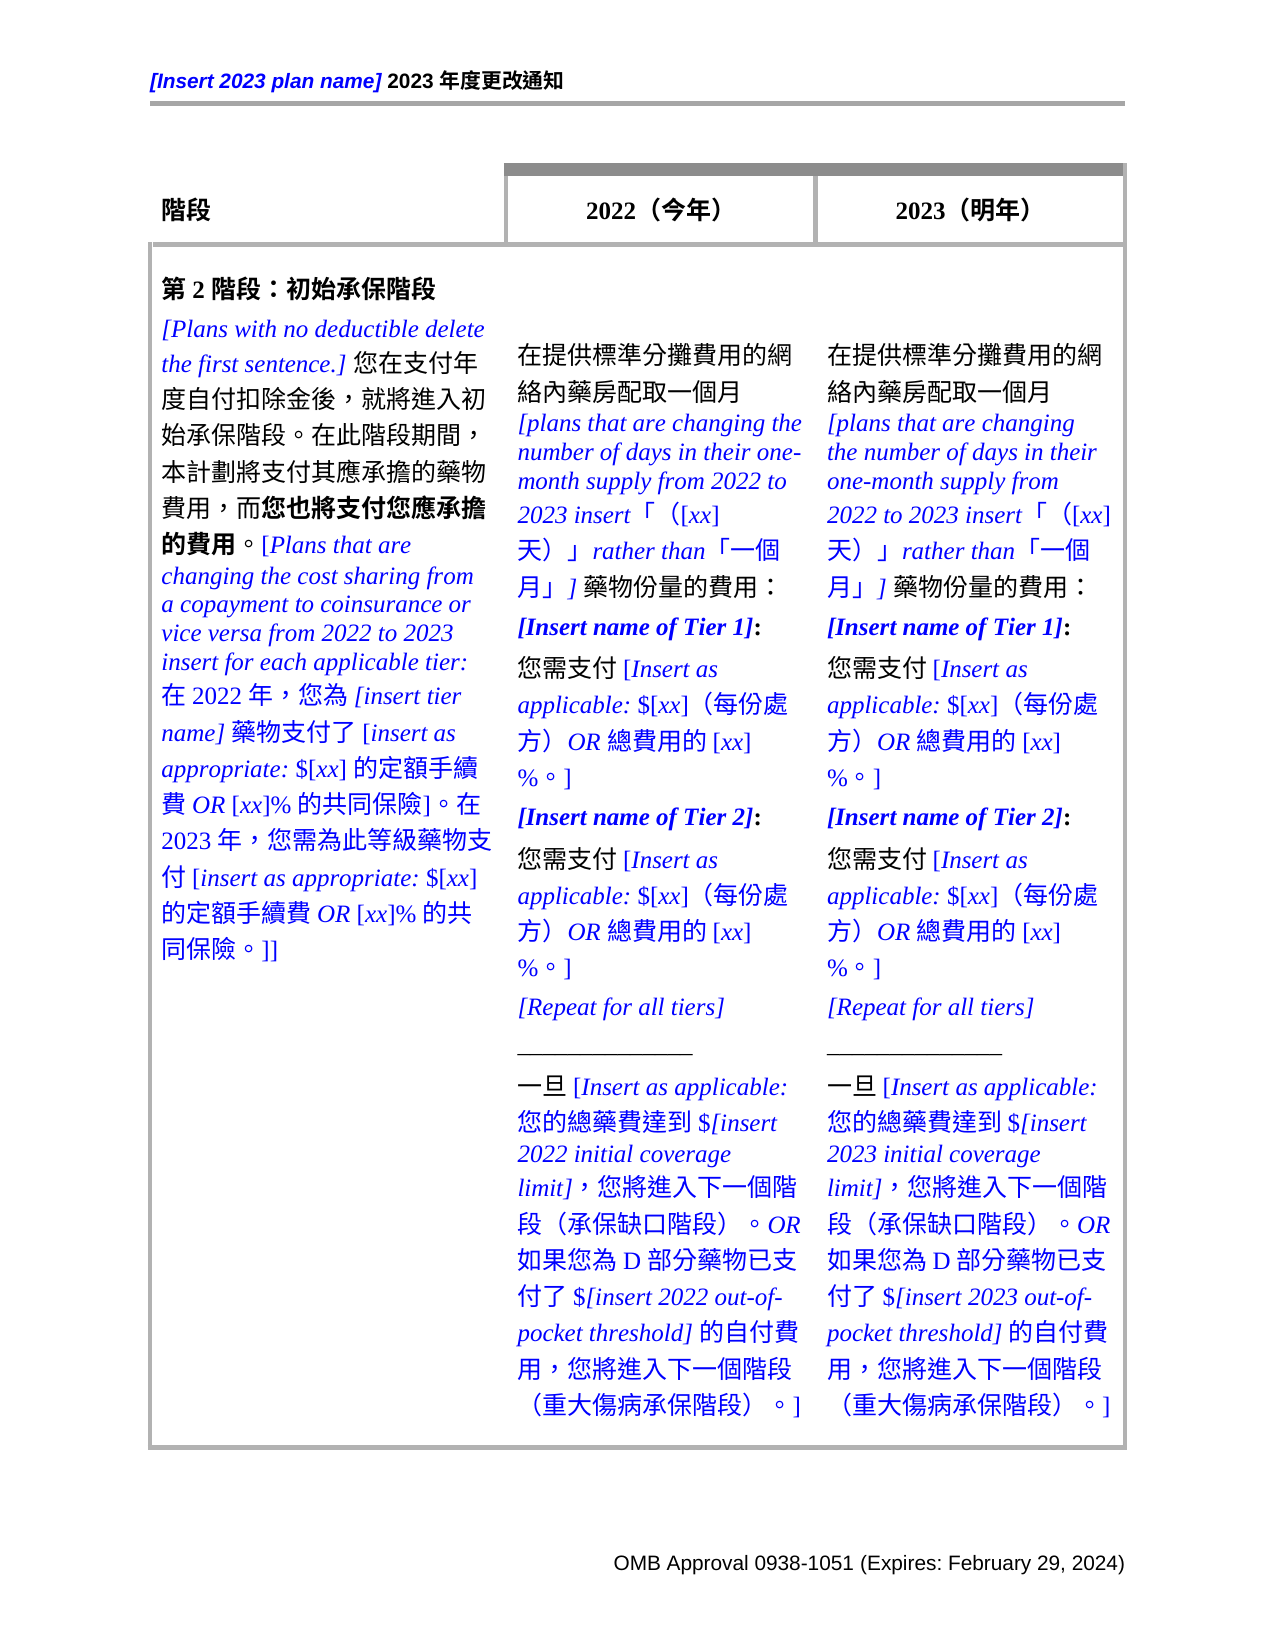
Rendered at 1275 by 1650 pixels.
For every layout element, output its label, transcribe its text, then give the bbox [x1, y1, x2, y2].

table_cell 第 2 階段：初始承保階段 [Plans with no deductible delete the first sentence.] 您在支付年度自付扣除金後，就將進入初始承保階段。在此階段期間，本計劃將支付其應承擔的藥物費用，而您也將支付您應承擔的費用。[Plans that are changing the cost sharing from a copayment to coinsurance or vice versa from 2022 to 2023 insert for each applicable tier: 在 2022 年，您為 [insert tier name] 藥物支付了 [insert as appropriate: $[xx] 的定額手續費 OR [xx]% 的共同保險]。在 2023 年，您需為此等級藥物支付 [insert as appropriate: $[xx] 的定額手續費 OR [xx]% 的共同保險。]] [152, 243, 506, 1445]
table_cell 在提供標準分攤費用的網絡內藥房配取一個月 [plans that are changing the number of days in their one-month supply from 2022 to 2023 insert「（[xx] 天）」rather than「一個月」] 藥物份量的費用： [Insert name of Tier 1]: 您需支付 [Insert as applicable: $[xx]（每份處方）OR 總費用的 [xx]%。] [Insert name of Tier 2]: 您需支付 [Insert as applicable: $[xx]（每份處方）OR 總費用的 [xx]%。] [Repeat for all tiers] ______________ 一旦 [Insert as applicable: 您的總藥費達到 $[insert 2022 initial coverage limit]，您將進入下一個階段（承保缺口階段）。OR 如果您為 D 部分藥物已支付了 $[insert 2022 out-of-pocket threshold] 的自付費用，您將進入下一個階段（重大傷病承保階段）。] [506, 247, 816, 1445]
table_header 階段 [150, 163, 504, 242]
table_cell 在提供標準分攤費用的網絡內藥房配取一個月 [plans that are changing the number of days in their one-month supply from 2022 to 2023 insert「（[xx] 天）」rather than「一個月」] 藥物份量的費用： [Insert name of Tier 1]: 您需支付 [Insert as applicable: $[xx]（每份處方）OR 總費用的 [xx]%。] [Insert name of Tier 2]: 您需支付 [Insert as applicable: $[xx]（每份處方）OR 總費用的 [xx]%。] [Repeat for all tiers] ______________ 一旦 [Insert as applicable: 您的總藥費達到 $[insert 2023 initial coverage limit]，您將進入下一個階段（承保缺口階段）。OR 如果您為 D 部分藥物已支付了 $[insert 2023 out-of-pocket threshold] 的自付費用，您將進入下一個階段（重大傷病承保階段）。] [816, 247, 1123, 1445]
table_header 2023（明年） [818, 176, 1123, 242]
table_header 2022（今年） [508, 176, 813, 242]
